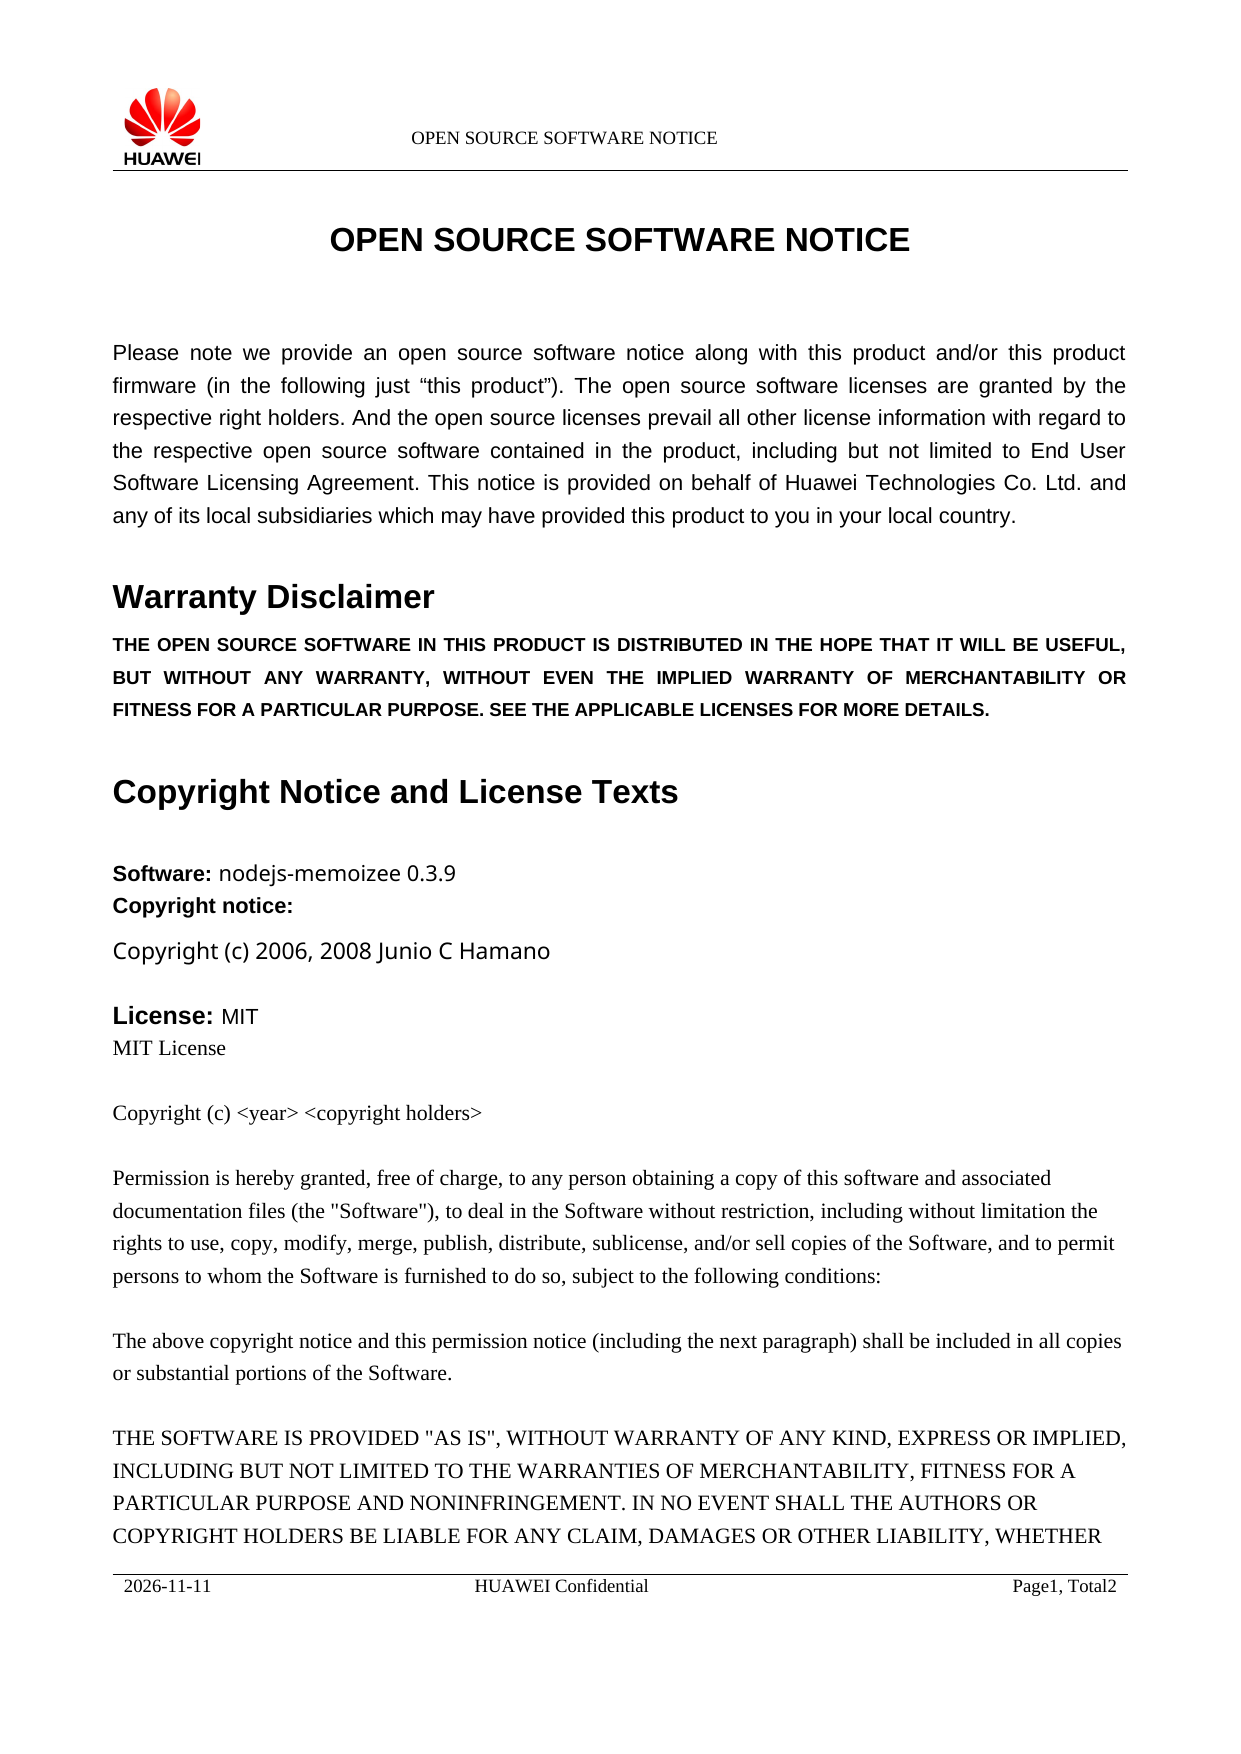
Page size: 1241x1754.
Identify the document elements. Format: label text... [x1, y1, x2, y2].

text Please note we provide an open source software notice along with this product and/or this product firmware (in the following just “this product”). The open source software licenses are granted by the respective right holders. And the open source licenses prevail all other license information with regard to the respective open source software contained in the product, including but not limited to End User Software Licensing Agreement. This notice is provided on behalf of Huawei Technologies Co. Ltd. and any of its local subsidiaries which may have provided this product to you in your local country. [112, 336, 1128, 531]
text Copyright Notice and License Texts [112, 759, 1128, 824]
text OPEN SOURCE SOFTWARE NOTICE [112, 206, 1128, 271]
text License: MIT [112, 999, 1128, 1031]
text The open source software in this product is distributed in the hope that it will be useful, but WITHOUT ANY WARRANTY, without even the implied warranty of MERCHANTABILITY or FITNESS FOR A PARTICULAR PURPOSE. See the applicable licenses for more details. [112, 629, 1128, 726]
title Software: nodejs-memoizee 0.3.9 [112, 856, 1128, 889]
text Copyright notice: [112, 889, 1128, 921]
text Copyright (c) 2006, 2008 Junio C Hamano [112, 934, 1128, 999]
picture [124, 88, 201, 165]
text Warranty Disclaimer [112, 564, 1128, 629]
